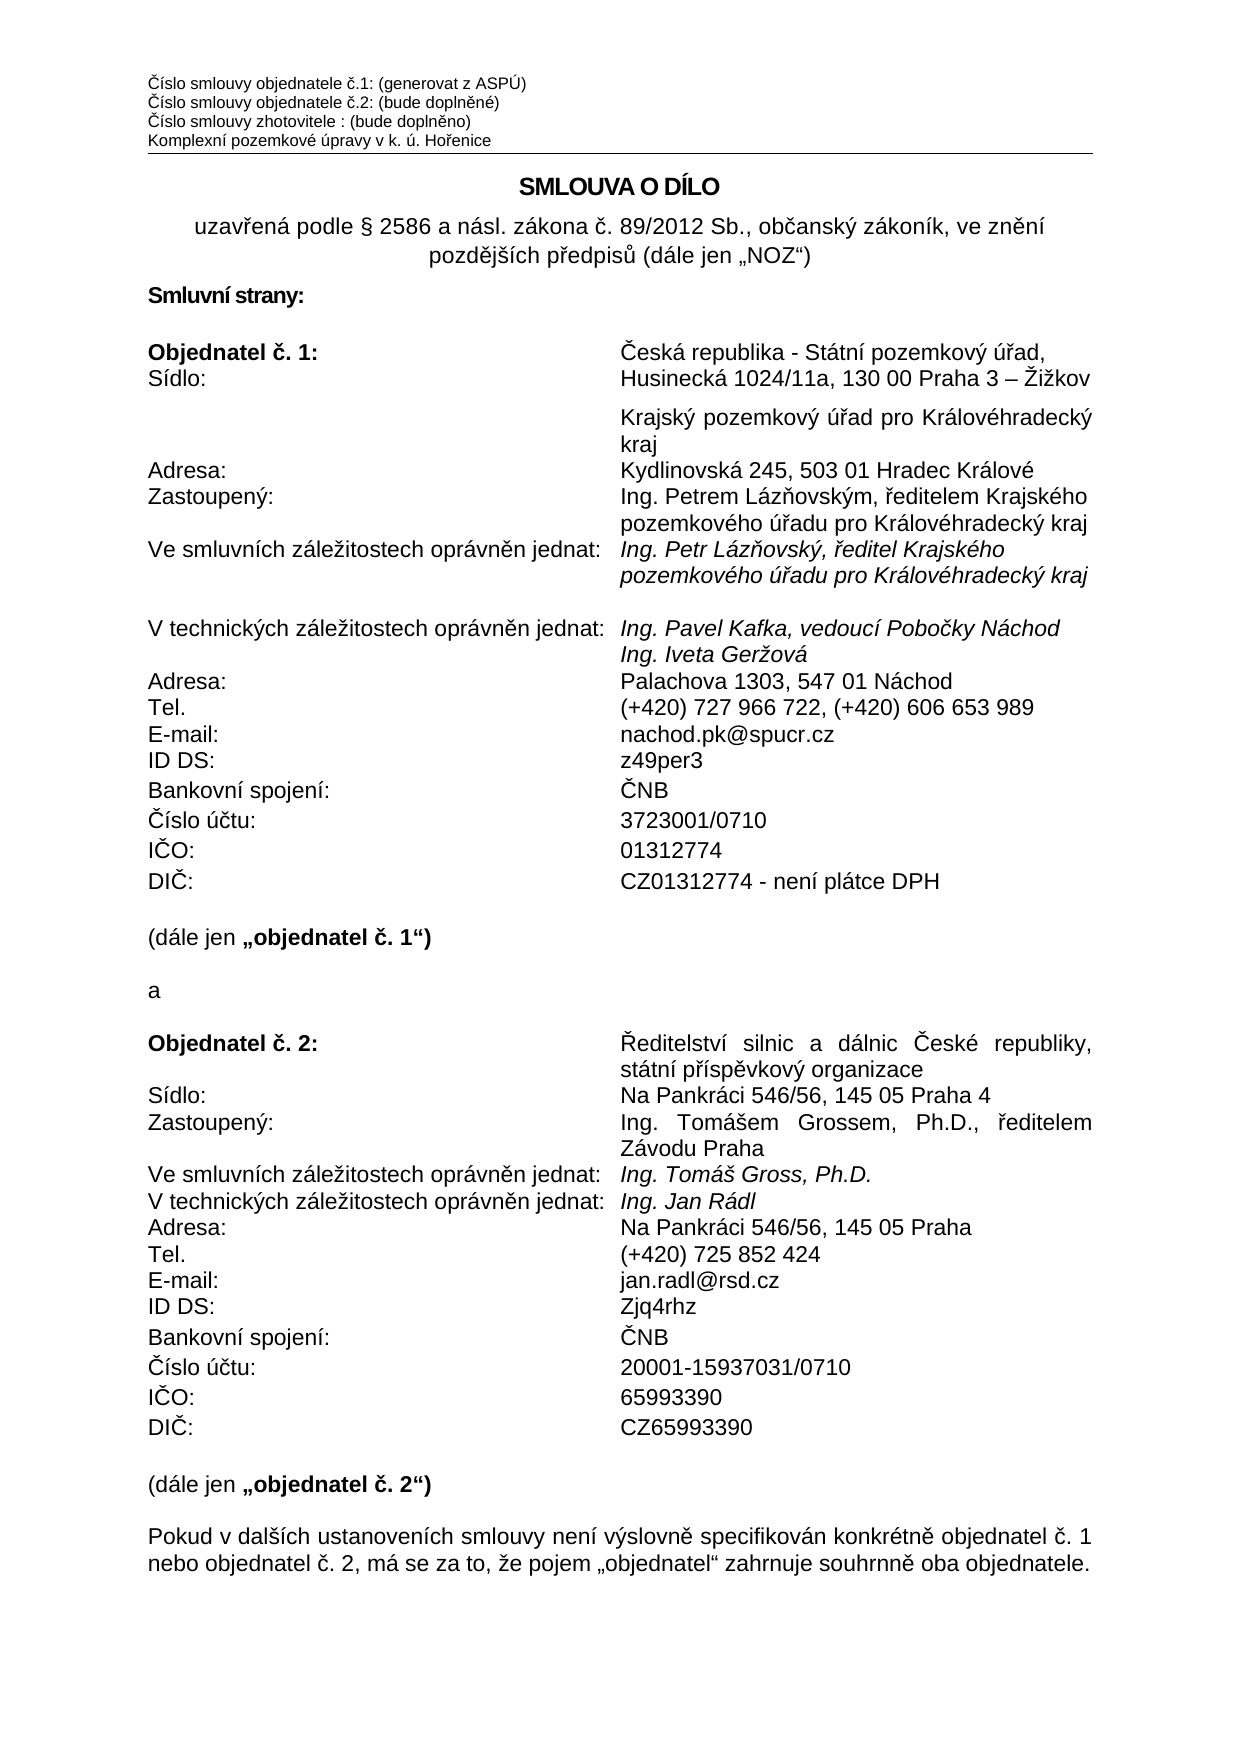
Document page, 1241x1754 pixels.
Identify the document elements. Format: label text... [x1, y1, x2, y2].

text V technických záležitostech oprávněn jednat: Ing. Pavel Kafka, vedoucí Pobočky Náchod [148, 615, 1093, 641]
text (dále jen „objednatel č. 1“) [148, 924, 1093, 951]
text Adresa: Na Pankráci 546/56, 145 05 Praha [148, 1214, 1093, 1241]
text Ve smluvních záležitostech oprávněn jednat: Ing. Tomáš Gross, Ph.D. [148, 1161, 1093, 1188]
title Smluvní strany: [148, 282, 945, 309]
text E-mail: nachod.pk@spucr.cz [148, 721, 1093, 747]
text ID DS: z49per3 [148, 747, 945, 773]
text Číslo účtu: 20001-15937031/0710 [148, 1354, 945, 1380]
text (dále jen „objednatel č. 2“) [148, 1471, 1093, 1497]
text Ve smluvních záležitostech oprávněn jednat: Ing. Petr Lázňovský, ředitel Krajského pozemkového úřadu pro Královéhradecký kraj [148, 536, 1093, 589]
text Zastoupený: Ing. Petrem Lázňovským, ředitelem Krajského pozemkového úřadu pro Královéhradecký kraj [148, 483, 1093, 536]
text Bankovní spojení: ČNB [148, 1323, 945, 1350]
text Zastoupený: Ing. Tomášem Grossem, Ph.D., ředitelem Závodu Praha [148, 1109, 1093, 1161]
text ID DS: Zjq4rhz [148, 1293, 945, 1319]
text Tel. (+420) 725 852 424 [148, 1241, 1093, 1267]
text Objednatel č. 2: Ředitelství silnic a dálnic České republiky, státní příspěvkový organizace [148, 1030, 1093, 1082]
text Pokud v dalších ustanoveních smlouvy není výslovně specifikován konkrétně objednatel č. 1 nebo objednatel č. 2, má se za to, že pojem „objednatel“ zahrnuje souhrnně oba objednatele. [148, 1523, 1093, 1576]
text Bankovní spojení: ČNB [148, 777, 945, 803]
subtitle uzavřená podle § 2586 a násl. zákona č. 89/2012 Sb., občanský zákoník, ve znění pozdějších předpisů (dále jen „NOZ“) [148, 213, 1093, 268]
text Objednatel č. 1: Česká republika - Státní pozemkový úřad, [148, 339, 1093, 365]
text a [148, 977, 1093, 1003]
text Číslo účtu: 3723001/0710 [148, 807, 945, 834]
text E-mail: jan.radl@rsd.cz [148, 1267, 1093, 1293]
text Ing. Iveta Geržová [148, 641, 1093, 668]
text V technických záležitostech oprávněn jednat: Ing. Jan Rádl [148, 1188, 1093, 1214]
text Adresa: Kydlinovská 245, 503 01 Hradec Králové [148, 457, 1093, 483]
title SMLOUVA O DÍLO [148, 172, 1093, 201]
text Tel. (+420) 727 966 722, (+420) 606 653 989 [148, 694, 1093, 721]
text IČO: 01312774 [148, 837, 945, 864]
text Sídlo: Na Pankráci 546/56, 145 05 Praha 4 [148, 1082, 1093, 1109]
text DIČ: CZ65993390 [148, 1414, 945, 1440]
text Krajský pozemkový úřad pro Královéhradecký kraj [148, 404, 1093, 457]
text DIČ: CZ01312774 - není plátce DPH [148, 868, 945, 894]
text IČO: 65993390 [148, 1384, 945, 1410]
text Sídlo: Husinecká 1024/11a, 130 00 Praha 3 – Žižkov [148, 365, 1093, 392]
text Adresa: Palachova 1303, 547 01 Náchod [148, 668, 1093, 694]
